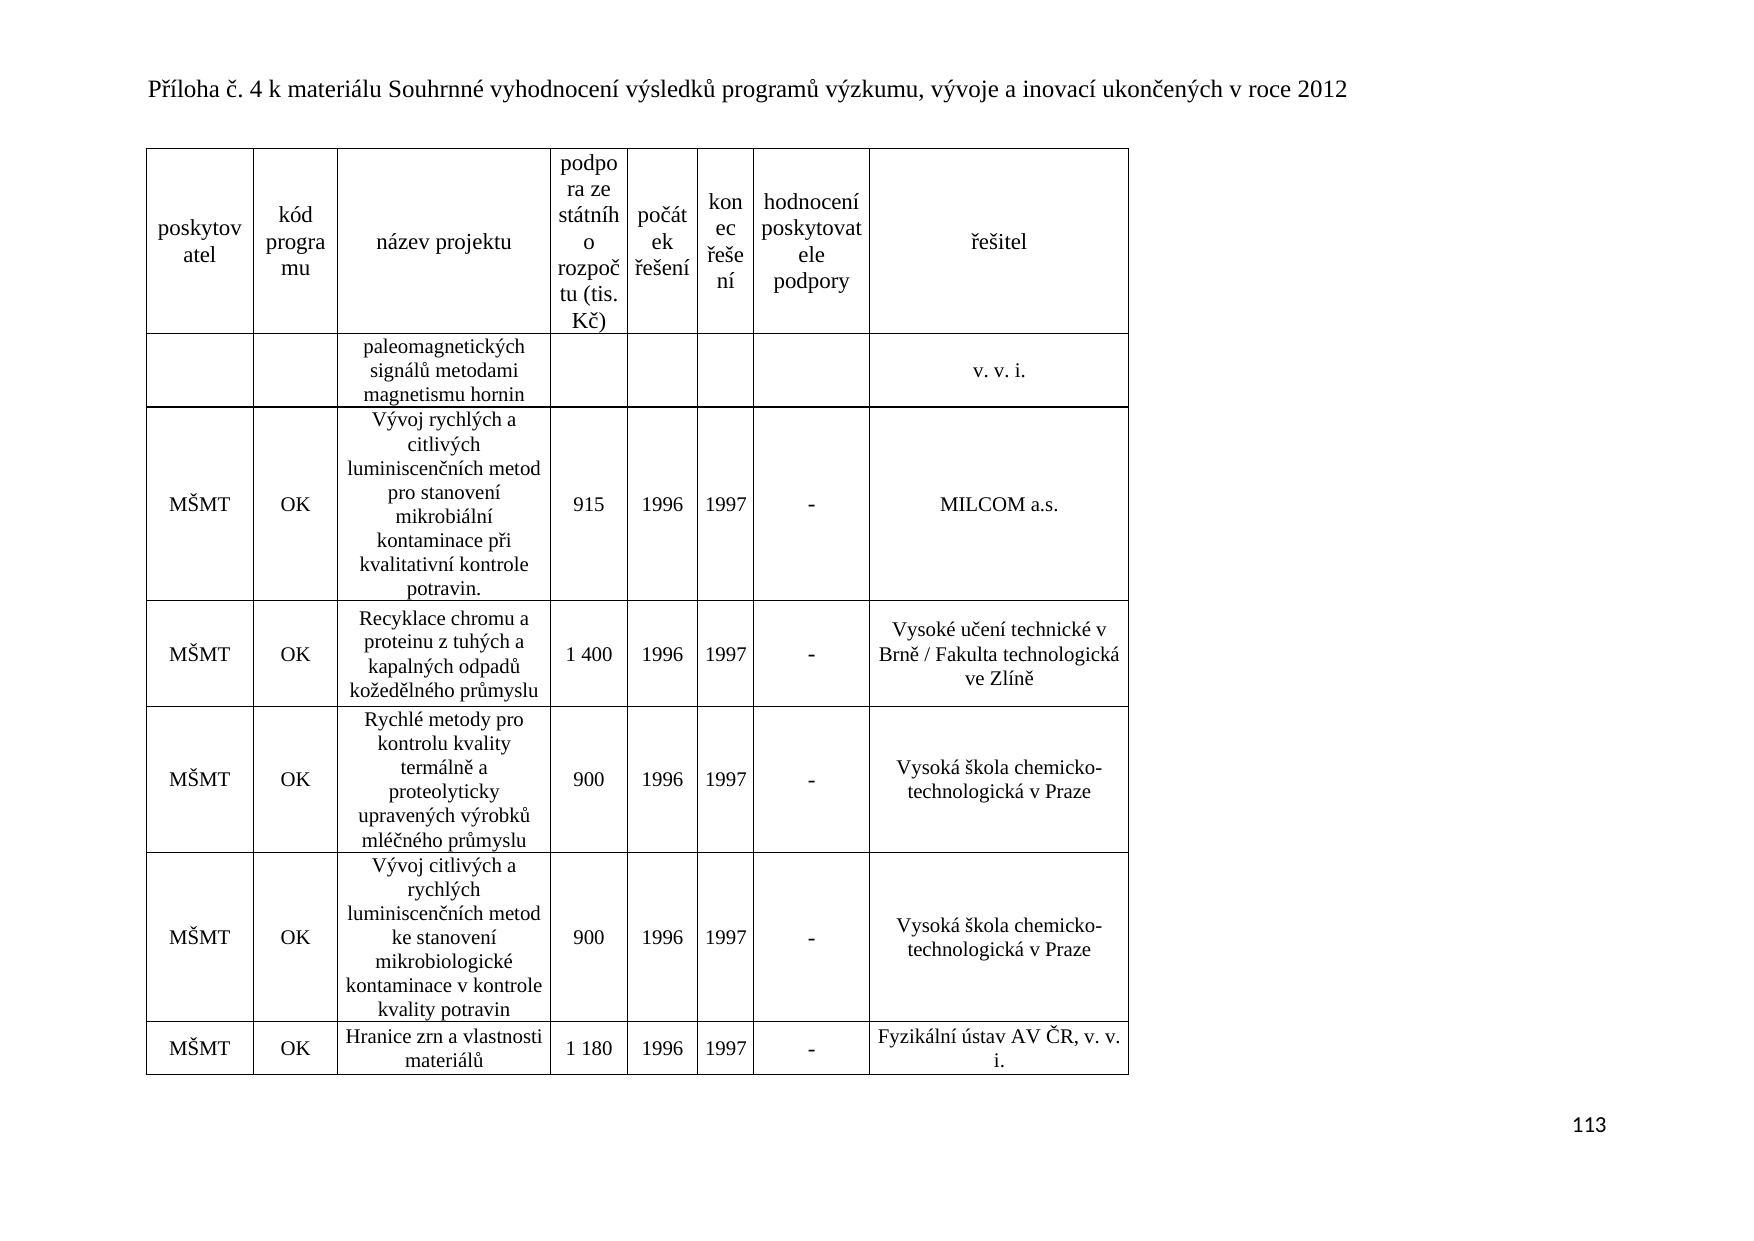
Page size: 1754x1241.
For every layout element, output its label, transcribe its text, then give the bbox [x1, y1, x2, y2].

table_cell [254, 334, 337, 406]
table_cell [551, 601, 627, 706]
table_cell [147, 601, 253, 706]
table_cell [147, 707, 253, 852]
table_header hodnocení poskytovatele podpory [754, 149, 869, 333]
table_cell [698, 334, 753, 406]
table_header poskytovatel [147, 149, 253, 333]
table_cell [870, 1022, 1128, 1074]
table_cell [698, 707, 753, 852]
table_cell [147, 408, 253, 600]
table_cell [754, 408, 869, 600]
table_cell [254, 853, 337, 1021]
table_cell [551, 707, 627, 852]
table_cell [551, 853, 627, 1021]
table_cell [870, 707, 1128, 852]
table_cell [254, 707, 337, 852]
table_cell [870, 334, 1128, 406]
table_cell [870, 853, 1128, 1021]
table_header konec řešení [698, 149, 753, 333]
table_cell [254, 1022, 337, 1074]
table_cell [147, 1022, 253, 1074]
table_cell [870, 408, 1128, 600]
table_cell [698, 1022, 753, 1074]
table_header název projektu [338, 149, 550, 333]
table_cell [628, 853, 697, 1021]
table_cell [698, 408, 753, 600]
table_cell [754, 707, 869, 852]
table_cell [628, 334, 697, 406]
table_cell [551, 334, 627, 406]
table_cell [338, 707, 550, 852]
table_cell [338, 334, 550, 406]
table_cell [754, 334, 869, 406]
table_header podpora ze státního rozpočtu (tis. Kč) [551, 149, 627, 333]
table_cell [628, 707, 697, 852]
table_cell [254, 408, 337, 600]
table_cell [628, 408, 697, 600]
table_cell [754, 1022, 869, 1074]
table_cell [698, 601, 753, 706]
table_header řešitel [870, 149, 1128, 333]
table_header počátek řešení [628, 149, 697, 333]
table_header kód programu [254, 149, 337, 333]
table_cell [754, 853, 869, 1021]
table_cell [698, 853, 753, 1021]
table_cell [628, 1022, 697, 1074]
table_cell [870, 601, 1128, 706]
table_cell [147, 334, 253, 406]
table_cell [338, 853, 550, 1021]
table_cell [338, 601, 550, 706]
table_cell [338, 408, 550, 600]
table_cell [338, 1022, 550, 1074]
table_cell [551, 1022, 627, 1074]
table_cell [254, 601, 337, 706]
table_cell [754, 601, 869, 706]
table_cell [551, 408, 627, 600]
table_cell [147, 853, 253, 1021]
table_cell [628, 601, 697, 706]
